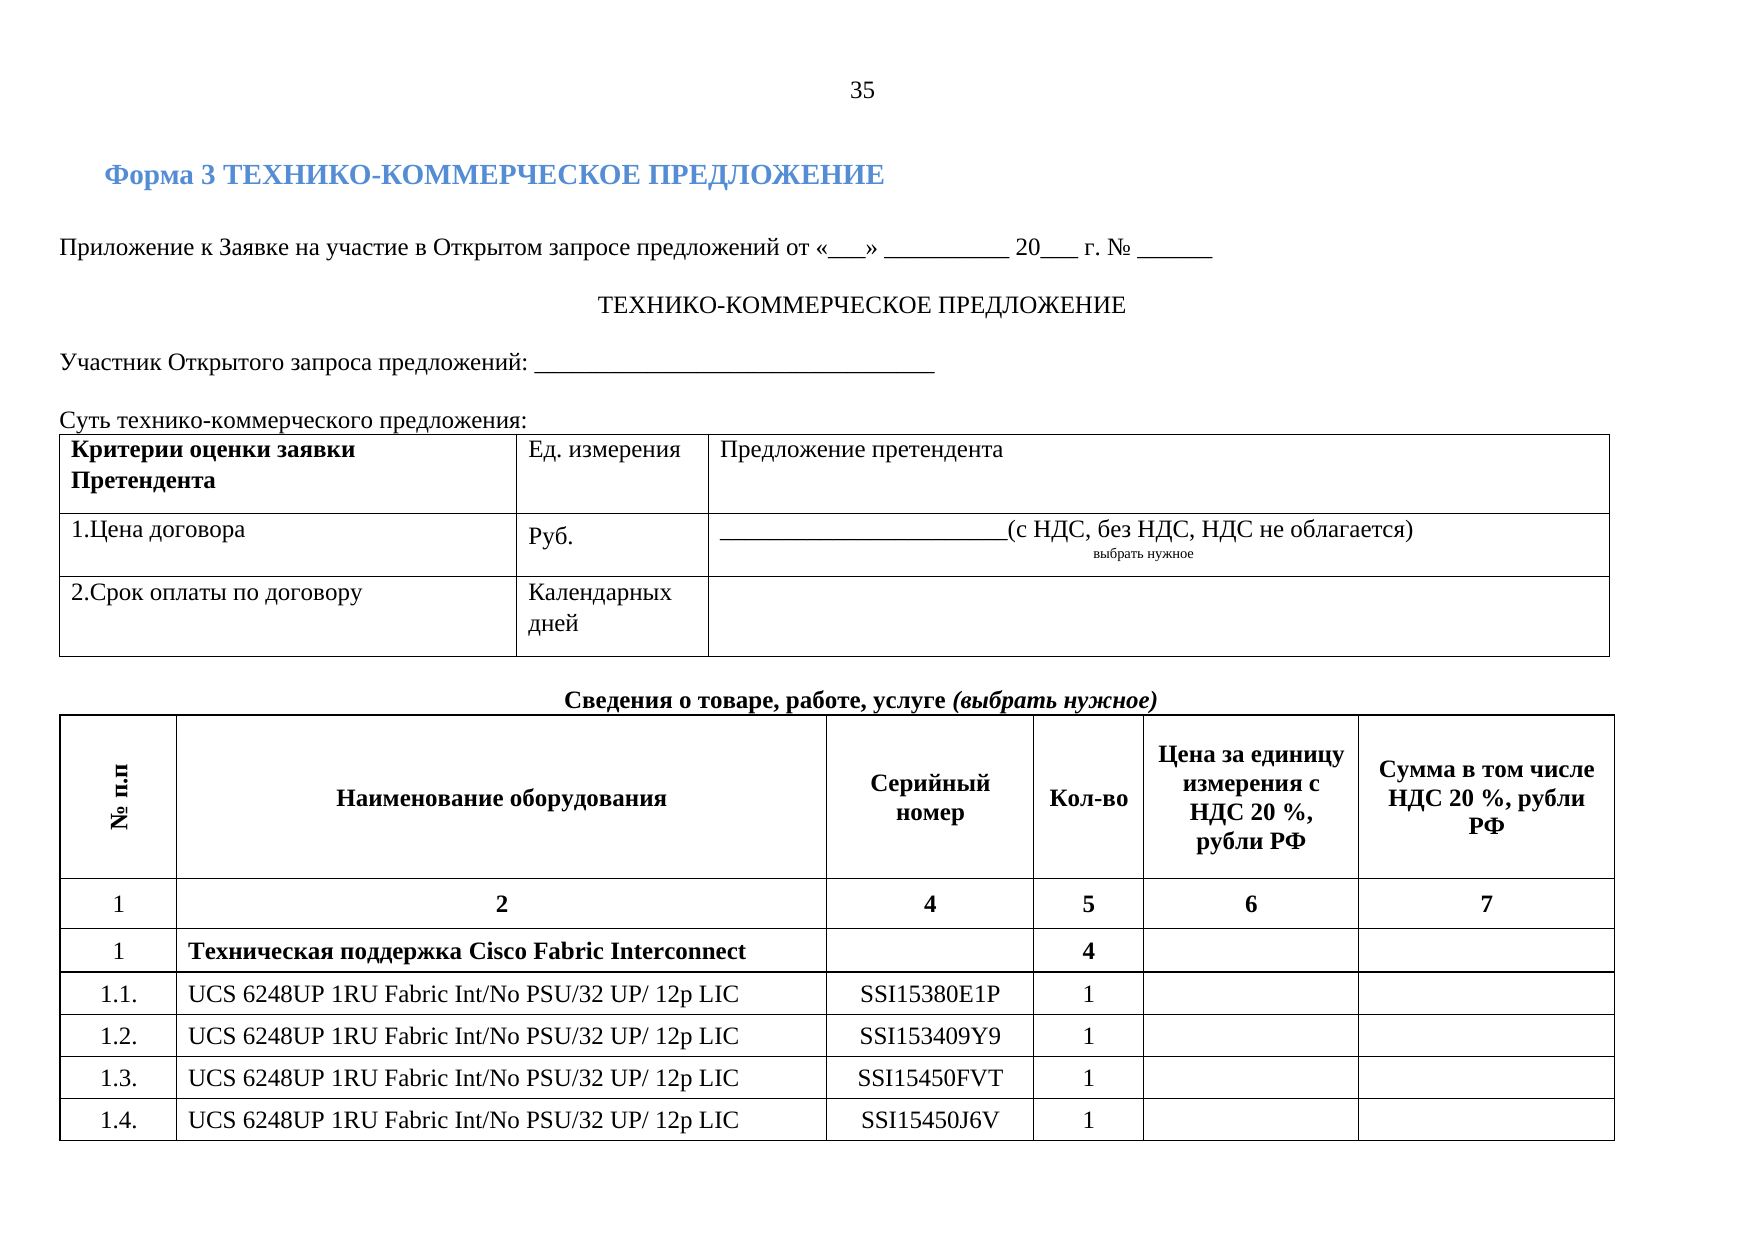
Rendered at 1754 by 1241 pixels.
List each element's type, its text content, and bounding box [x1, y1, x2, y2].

table_cell 2 [177, 879, 826, 928]
table_cell 1.2. [61, 1015, 176, 1056]
table_cell [1359, 929, 1614, 971]
table_cell 1.Цена договора [60, 514, 516, 576]
table_cell 1 [1034, 1099, 1143, 1140]
table_cell [1359, 1015, 1614, 1056]
table_cell 1 [1034, 973, 1143, 1014]
table_cell UCS 6248UP 1RU Fabric Int/No PSU/32 UP/ 12p LIC [177, 1099, 826, 1140]
table_cell [1144, 1015, 1358, 1056]
table_header Серийный номер [827, 716, 1033, 878]
text Участник Открытого запроса предложений: ________________________________ [59, 347, 1665, 376]
table_header Наименование оборудования [177, 716, 826, 878]
table_header № п.п [61, 716, 176, 878]
table_cell [1144, 929, 1358, 971]
table_cell 1.1. [61, 973, 176, 1014]
text Приложение к Заявке на участие в Открытом запросе предложений от «___» __________ 20___ г. № ______ [59, 232, 1665, 261]
table_cell [827, 929, 1033, 971]
table_cell [1359, 1057, 1614, 1098]
table_header Кол-во [1034, 716, 1143, 878]
text ТЕХНИКО-КОММЕРЧЕСКОЕ ПРЕДЛОЖЕНИЕ [59, 290, 1665, 318]
table_cell UCS 6248UP 1RU Fabric Int/No PSU/32 UP/ 12p LIC [177, 1057, 826, 1098]
table_header Критерии оценки заявки Претендента [60, 435, 516, 513]
table_header Сумма в том числе НДС 20 %, рубли РФ [1359, 716, 1614, 878]
table_cell 1 [61, 879, 176, 928]
table_cell SSI153409Y9 [827, 1015, 1033, 1056]
table_cell _______________________(с НДС, без НДС, НДС не облагается) выбрать нужное [709, 514, 1609, 576]
table_cell Техническая поддержка Cisco Fabric Interconnect [177, 929, 826, 971]
table_cell SSI15450FVT [827, 1057, 1033, 1098]
table_cell 1 [61, 929, 176, 971]
table_cell Календарных дней [517, 577, 708, 656]
table_cell SSI15380E1P [827, 973, 1033, 1014]
table_header Цена за единицу измерения с НДС 20 %, рубли РФ [1144, 716, 1358, 878]
table_cell [1359, 1099, 1614, 1140]
table_cell Руб. [517, 514, 708, 576]
table_cell [1144, 973, 1358, 1014]
table_cell [1144, 1057, 1358, 1098]
text Сведения о товаре, работе, услуге (выбрать нужное) [59, 685, 1665, 714]
table_cell [709, 577, 1609, 656]
table_cell 1 [1034, 1015, 1143, 1056]
table_cell 5 [1034, 879, 1143, 928]
table_cell 1.3. [61, 1057, 176, 1098]
table_cell 1 [1034, 1057, 1143, 1098]
table_cell 7 [1359, 879, 1614, 928]
table_header Ед. измерения [517, 435, 708, 513]
table_cell SSI15450J6V [827, 1099, 1033, 1140]
table_header Предложение претендента [709, 435, 1609, 513]
table_cell [1144, 1099, 1358, 1140]
table_cell UCS 6248UP 1RU Fabric Int/No PSU/32 UP/ 12p LIC [177, 1015, 826, 1056]
text Форма 3 ТЕХНИКО-КОММЕРЧЕСКОЕ ПРЕДЛОЖЕНИЕ [104, 157, 1665, 191]
table_cell 1.4. [61, 1099, 176, 1140]
table_cell UCS 6248UP 1RU Fabric Int/No PSU/32 UP/ 12p LIC [177, 973, 826, 1014]
text Суть технико-коммерческого предложения: [59, 405, 1665, 433]
table_cell [1359, 973, 1614, 1014]
table_cell 6 [1144, 879, 1358, 928]
table_cell 4 [827, 879, 1033, 928]
table_cell 2.Срок оплаты по договору [60, 577, 516, 656]
table_cell 4 [1034, 929, 1143, 971]
